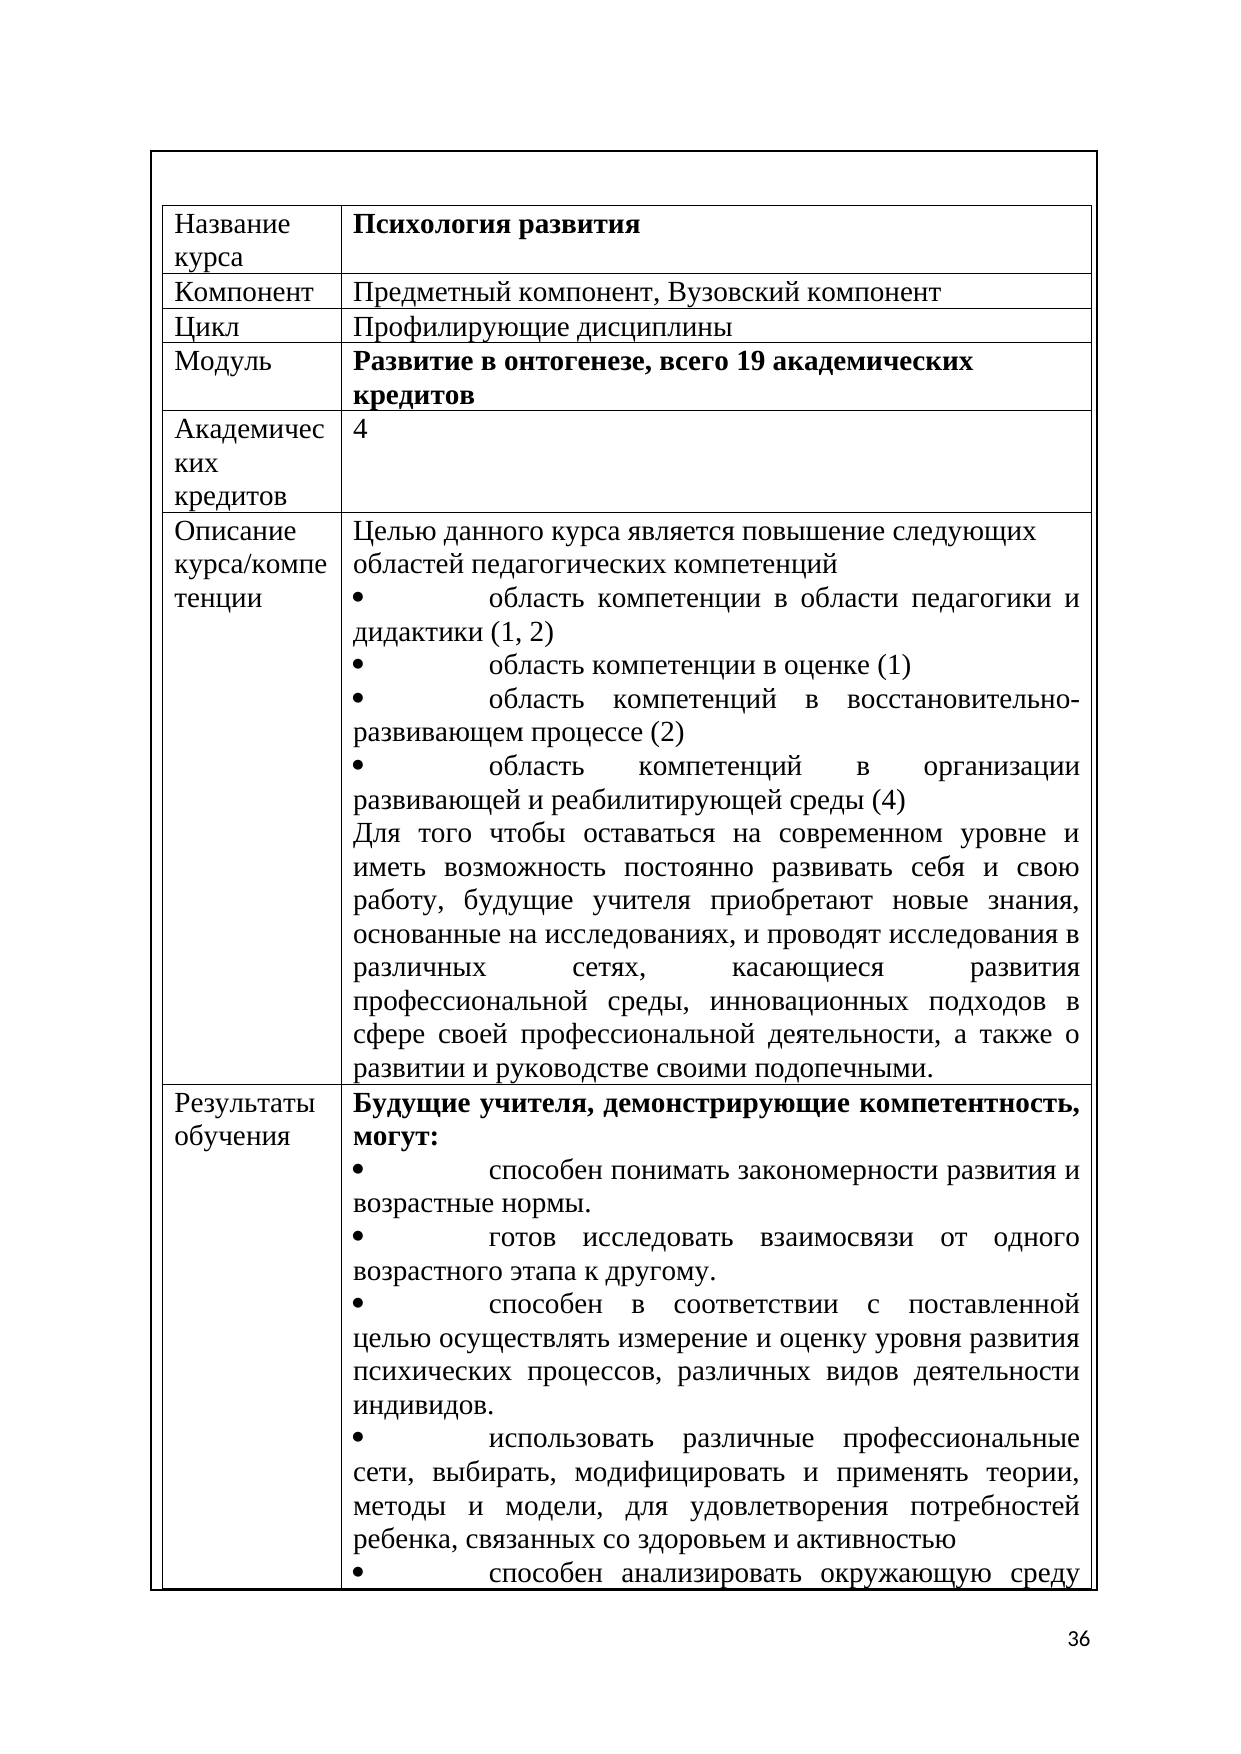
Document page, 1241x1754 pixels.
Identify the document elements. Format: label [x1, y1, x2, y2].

table_cell [152, 152, 1096, 1589]
